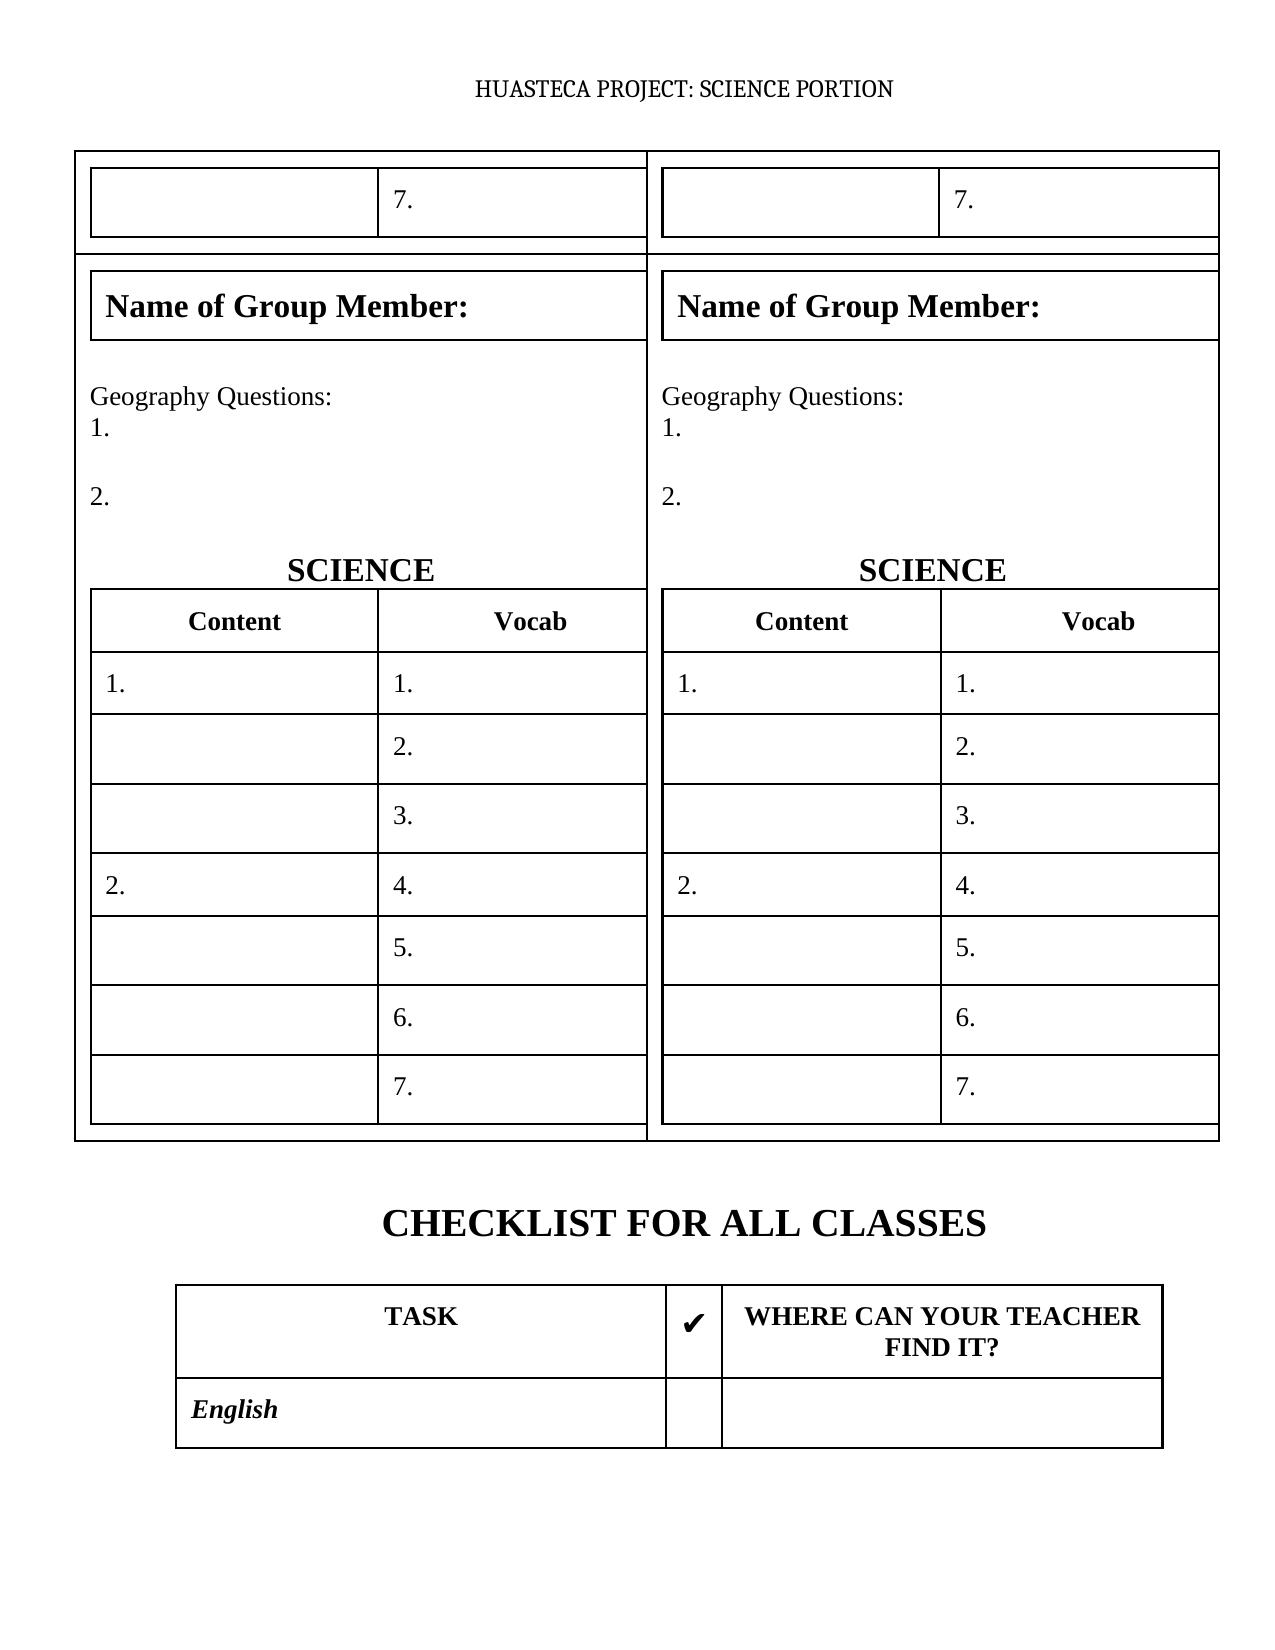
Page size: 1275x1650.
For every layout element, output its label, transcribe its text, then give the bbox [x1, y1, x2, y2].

text CHECKLIST FOR ALL CLASSES [187, 1199, 1181, 1245]
table_header TASK [177, 1286, 665, 1377]
table_cell English [177, 1379, 665, 1447]
table_cell Geography Questions: 1. 2. SCIENCE [648, 255, 1218, 1140]
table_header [76, 152, 646, 253]
table_header ✔ [667, 1286, 721, 1377]
table_cell [723, 1379, 1161, 1447]
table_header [648, 152, 1218, 253]
table_header WHERE CAN YOUR TEACHER FIND IT? [723, 1286, 1161, 1377]
table_cell Geography Questions: 1. 2. SCIENCE [76, 255, 646, 1140]
table_cell [667, 1379, 721, 1447]
